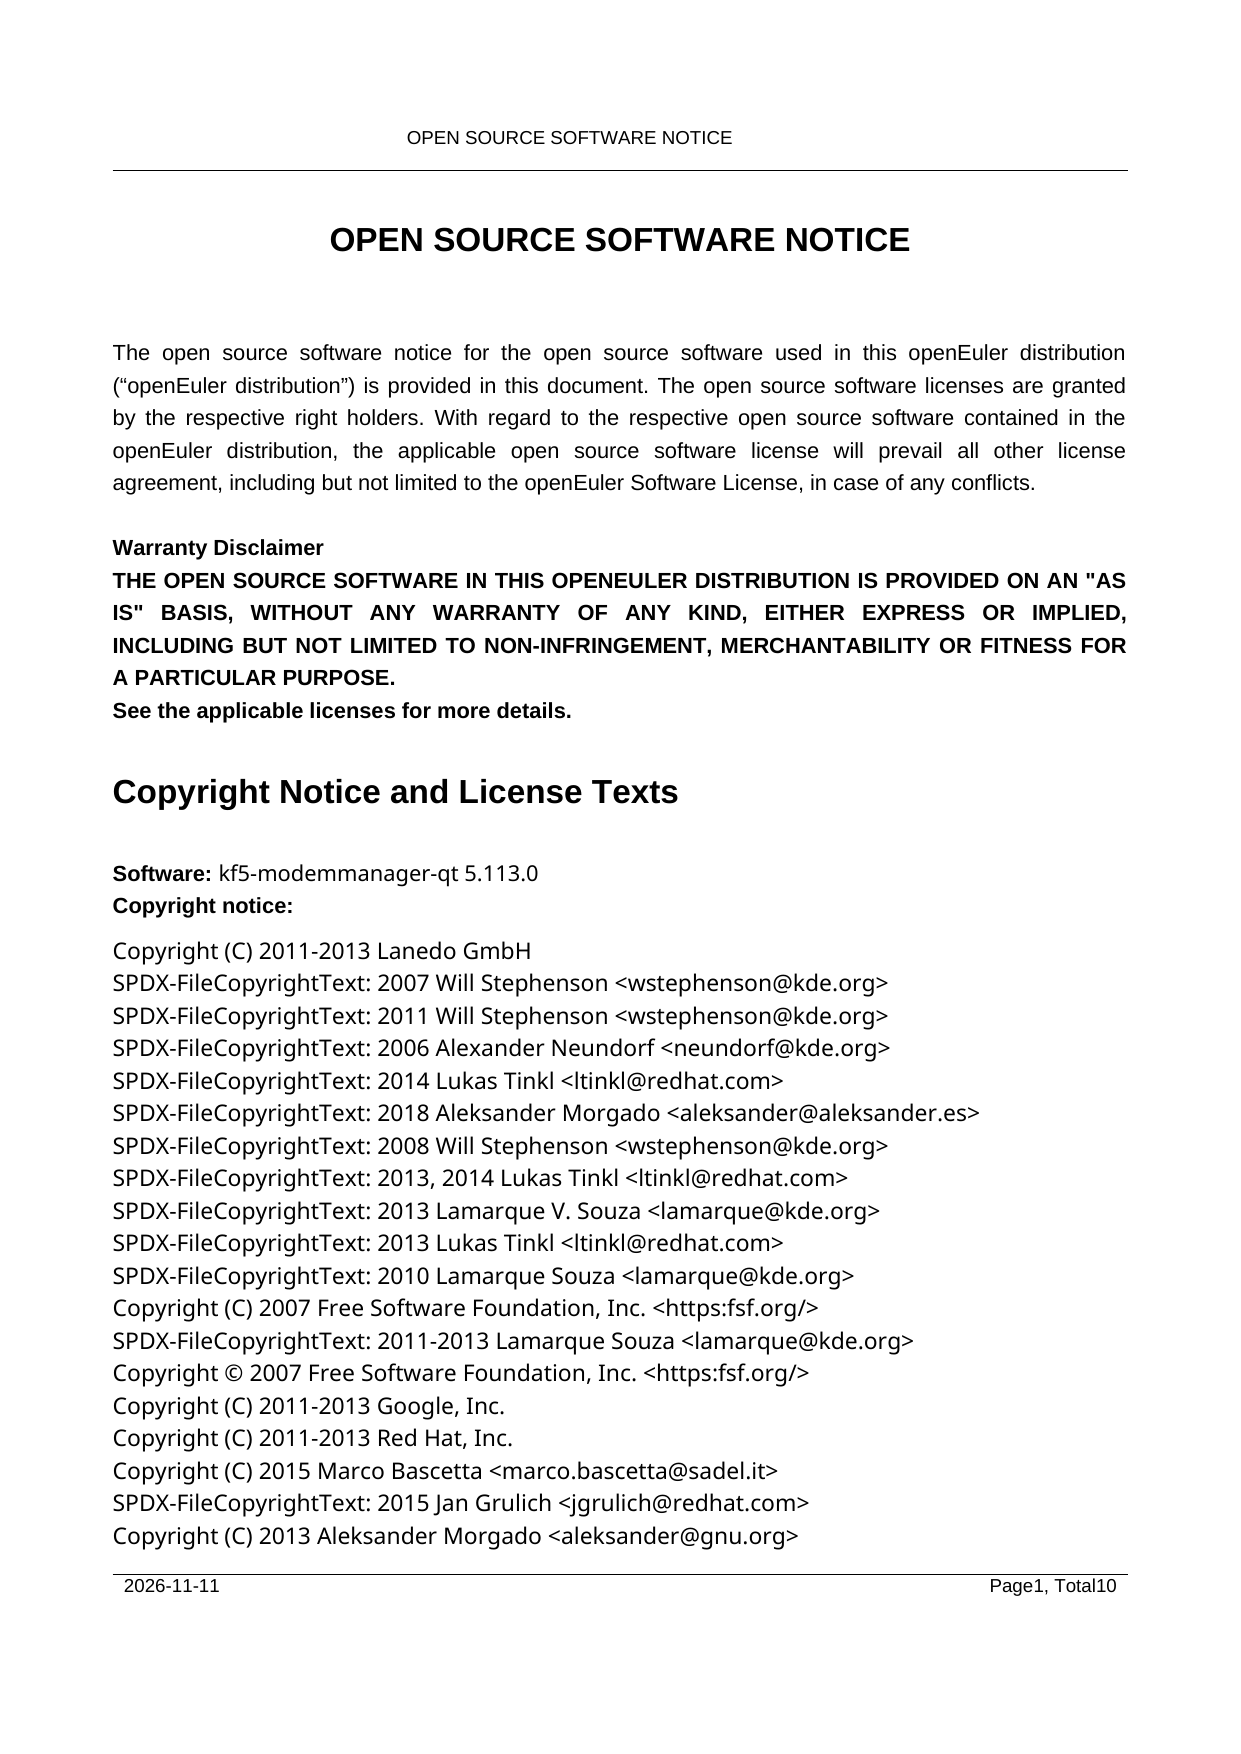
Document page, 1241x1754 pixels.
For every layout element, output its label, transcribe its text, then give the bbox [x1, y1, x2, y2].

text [112, 934, 1128, 1551]
text Warranty Disclaimer [112, 531, 1128, 564]
text Copyright notice: [112, 889, 1128, 921]
text THE OPEN SOURCE SOFTWARE IN THIS OPENEULER DISTRIBUTION IS PROVIDED ON AN "AS IS" BASIS, WITHOUT ANY WARRANTY OF ANY KIND, EITHER EXPRESS OR IMPLIED, INCLUDING BUT NOT LIMITED TO NON-INFRINGEMENT, MERCHANTABILITY OR FITNESS FOR A PARTICULAR PURPOSE. See the applicable licenses for more details. [112, 564, 1128, 726]
title Software: kf5-modemmanager-qt 5.113.0 [112, 856, 1128, 889]
text Copyright Notice and License Texts [112, 759, 1128, 824]
text The open source software notice for the open source software used in this openEuler distribution (“openEuler distribution”) is provided in this document. The open source software licenses are granted by the respective right holders. With regard to the respective open source software contained in the openEuler distribution, the applicable open source software license will prevail all other license agreement, including but not limited to the openEuler Software License, in case of any conflicts. [112, 336, 1128, 499]
text OPEN SOURCE SOFTWARE NOTICE [112, 206, 1128, 271]
